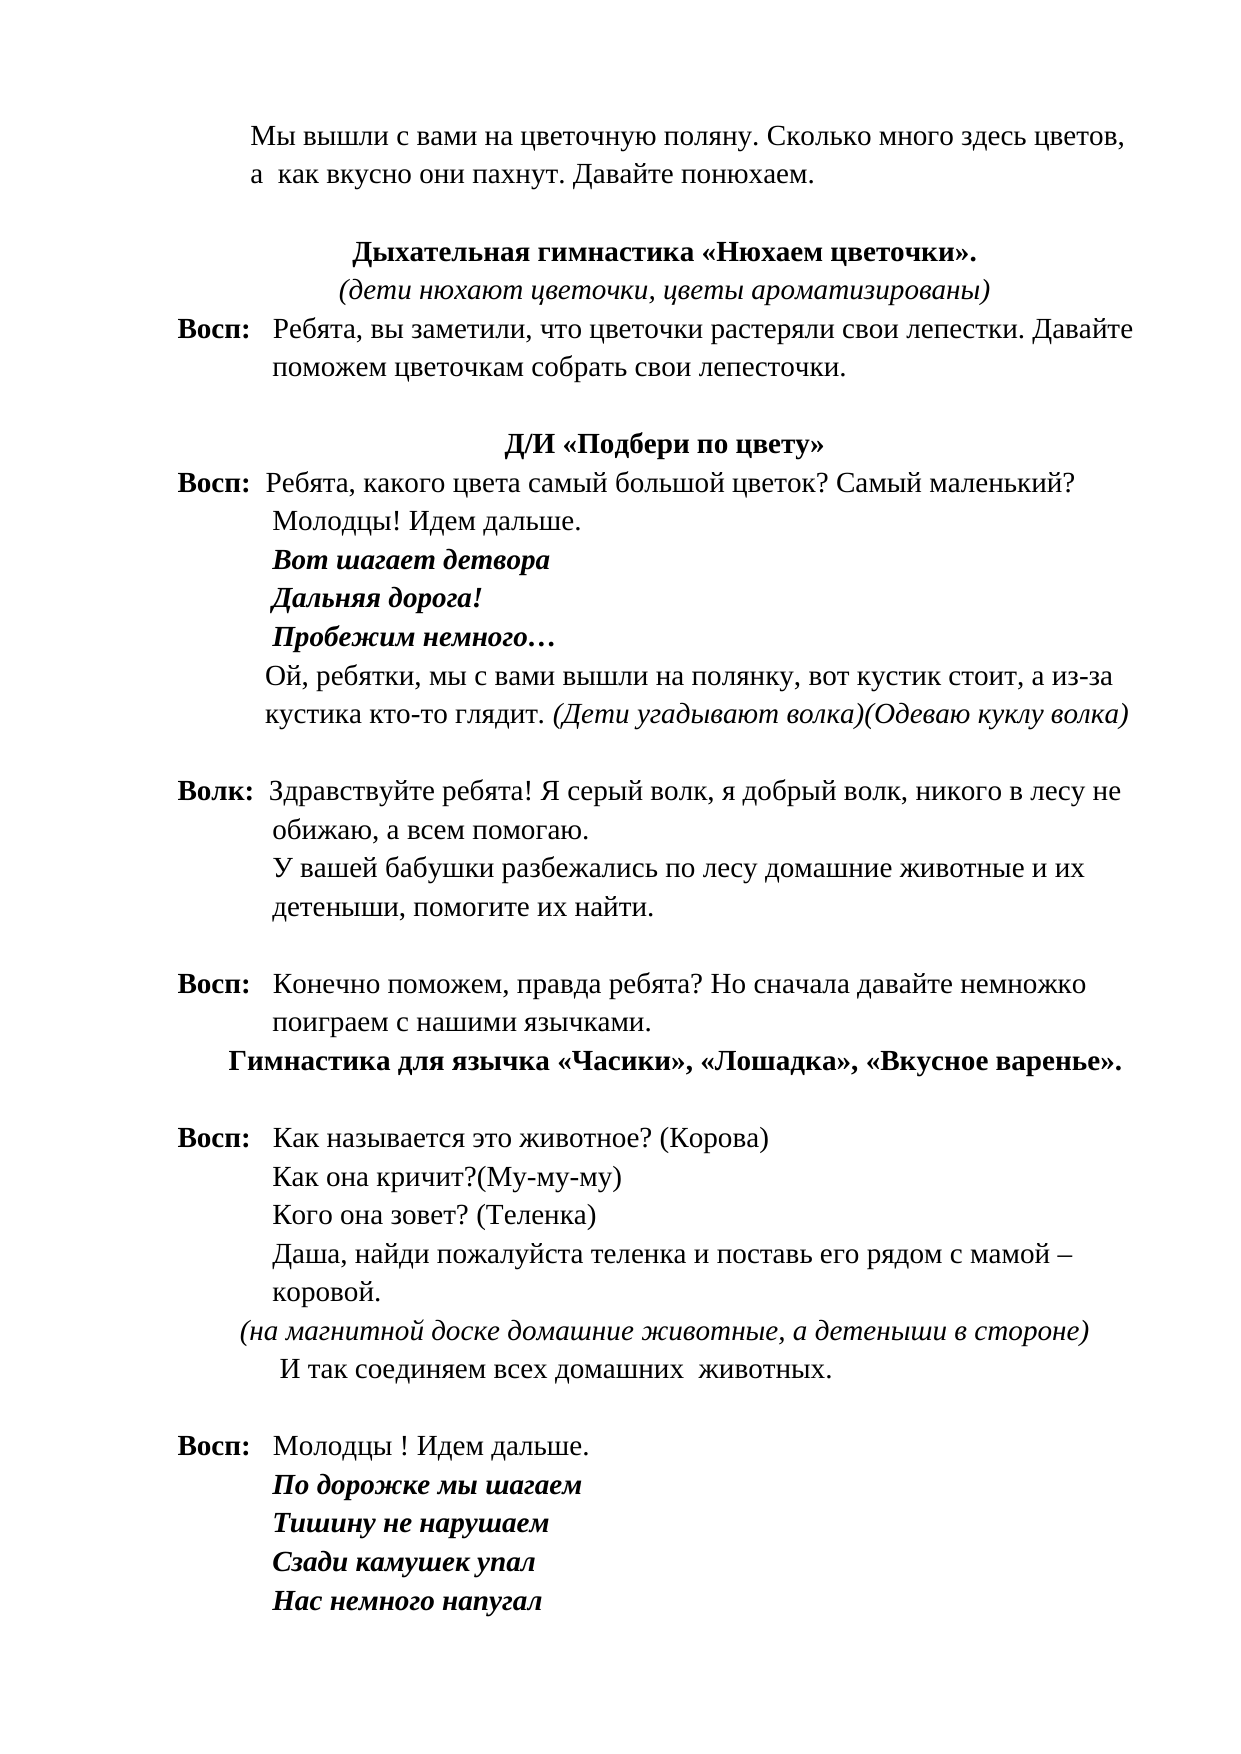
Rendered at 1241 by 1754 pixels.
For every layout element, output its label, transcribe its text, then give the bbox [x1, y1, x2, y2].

text Пробежим немного… [177, 619, 1152, 653]
text Восп: Ребята, какого цвета самый большой цветок? Самый маленький? [177, 465, 1152, 498]
text Мы вышли с вами на цветочную поляну. Сколько много здесь цветов, [177, 118, 1152, 152]
text И так соединяем всех домашних животных. [177, 1351, 1152, 1385]
text Гимнастика для язычка «Часики», «Лошадка», «Вкусное варенье». [177, 1043, 1152, 1077]
text Восп: Как называется это животное? (Корова) [177, 1120, 1152, 1154]
text а как вкусно они пахнут. Давайте понюхаем. [177, 157, 1152, 190]
text Вот шагает детвора [177, 542, 1152, 576]
text Молодцы! Идем дальше. [177, 503, 1152, 537]
text (дети нюхают цветочки, цветы ароматизированы) [177, 272, 1152, 306]
text Волк: Здравствуйте ребята! Я серый волк, я добрый волк, никого в лесу не [177, 773, 1152, 807]
text Д/И «Подбери по цвету» [177, 426, 1152, 460]
text Дыхательная гимнастика «Нюхаем цветочки». [177, 234, 1152, 267]
text Даша, найди пожалуйста теленка и поставь его рядом с мамой – [177, 1236, 1152, 1269]
text Восп: Ребята, вы заметили, что цветочки растеряли свои лепестки. Давайте [177, 311, 1152, 344]
text Тишину не нарушаем [177, 1506, 1152, 1539]
text Кого она зовет? (Теленка) [177, 1197, 1152, 1231]
text По дорожке мы шагаем [177, 1467, 1152, 1501]
text Ой, ребятки, мы с вами вышли на полянку, вот кустик стоит, а из-за [177, 658, 1152, 691]
text Дальняя дорога! [177, 581, 1152, 614]
text обижаю, а всем помогаю. [177, 812, 1152, 845]
text У вашей бабушки разбежались по лесу домашние животные и их [177, 850, 1152, 884]
text Восп: Молодцы ! Идем дальше. [177, 1428, 1152, 1462]
text поможем цветочкам собрать свои лепесточки. [177, 349, 1152, 383]
text коровой. [177, 1274, 1152, 1308]
text (на магнитной доске домашние животные, а детеныши в стороне) [177, 1313, 1152, 1346]
text Восп: Конечно поможем, правда ребята? Но сначала давайте немножко [177, 966, 1152, 999]
text кустика кто-то глядит. (Дети угадывают волка)(Одеваю куклу волка) [177, 696, 1152, 730]
text детеныши, помогите их найти. [177, 889, 1152, 922]
text Сзади камушек упал [177, 1544, 1152, 1578]
text поиграем с нашими язычками. [177, 1004, 1152, 1038]
text Нас немного напугал [177, 1583, 1152, 1616]
text Как она кричит?(Му-му-му) [177, 1159, 1152, 1192]
